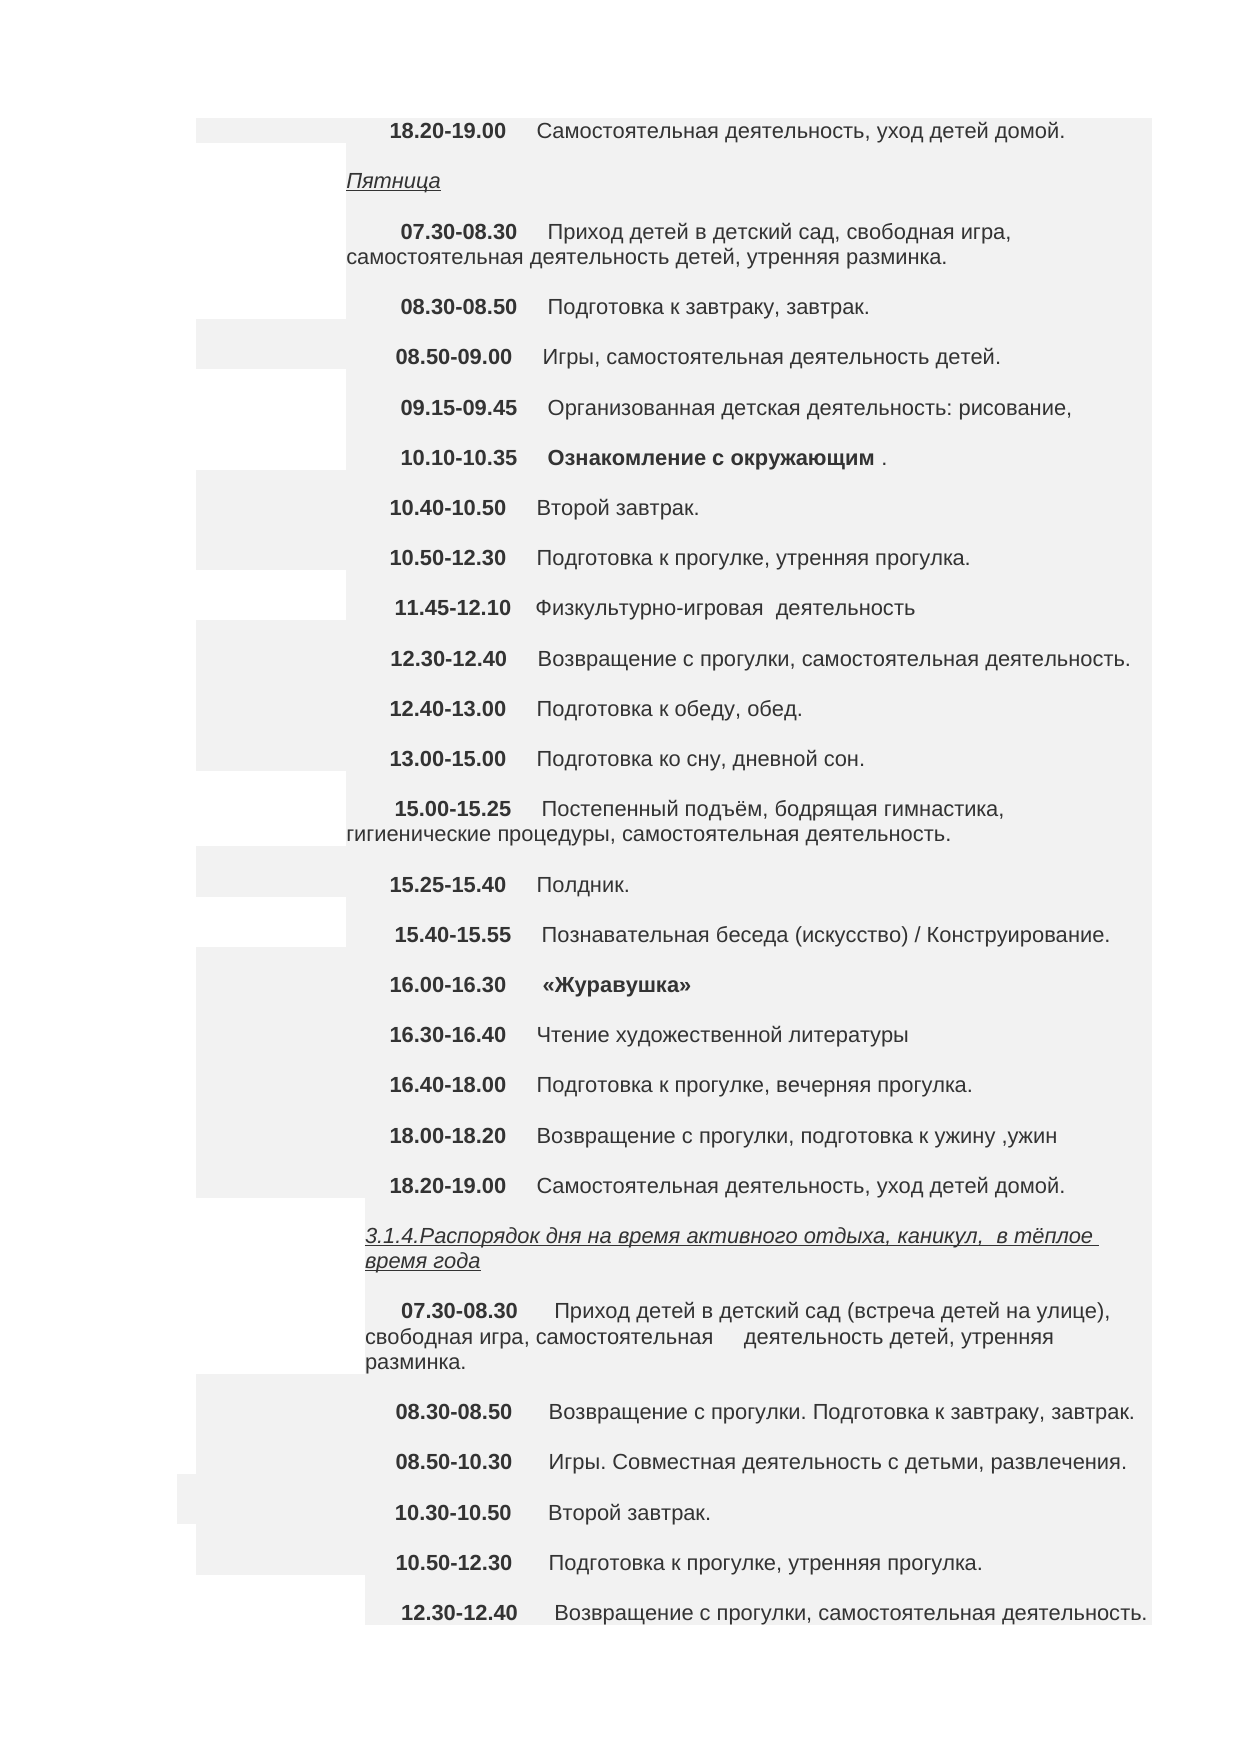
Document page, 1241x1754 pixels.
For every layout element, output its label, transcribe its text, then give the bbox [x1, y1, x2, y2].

text 16.00-16.30 «Журавушка» [196, 972, 1152, 997]
text 16.40-18.00 Подготовка к прогулке, вечерняя прогулка. [196, 1072, 1152, 1097]
text 08.50-09.00 Игры, самостоятельная деятельность детей. [196, 344, 1152, 369]
text 07.30-08.30 Приход детей в детский сад, свободная игра, самостоятельная деятельность детей, утренняя разминка. [346, 218, 1152, 269]
text Пятница [346, 168, 1152, 193]
text 15.25-15.40 Полдник. [196, 871, 1152, 897]
text 12.30-12.40 Возвращение с прогулки, самостоятельная деятельность. [365, 1600, 1152, 1625]
text 18.00-18.20 Возвращение с прогулки, подготовка к ужину ,ужин [196, 1122, 1152, 1148]
text 11.45-12.10 Физкультурно-игровая деятельность [346, 595, 1152, 620]
text 15.00-15.25 Постепенный подъём, бодрящая гимнастика, гигиенические процедуры, самостоятельная деятельность. [346, 796, 1152, 846]
text 08.30-08.50 Подготовка к завтраку, завтрак. [346, 294, 1152, 319]
text 13.00-15.00 Подготовка ко сну, дневной сон. [196, 746, 1152, 771]
text 18.20-19.00 Самостоятельная деятельность, уход детей домой. [196, 1173, 1152, 1198]
text 07.30-08.30 Приход детей в детский сад (встреча детей на улице), свободная игра, самостоятельная деятельность детей, утренняя разминка. [365, 1298, 1152, 1374]
text 16.30-16.40 Чтение художественной литературы [196, 1022, 1152, 1047]
text 10.40-10.50 Второй завтрак. [196, 495, 1152, 520]
text 10.10-10.35 Ознакомление с окружающим . [346, 444, 1152, 470]
text 08.50-10.30 Игры. Совместная деятельность с детьми, развлечения. [196, 1449, 1152, 1474]
text 09.15-09.45 Организованная детская деятельность: рисование, [346, 394, 1152, 419]
text 10.30-10.50 Второй завтрак. [177, 1499, 1152, 1524]
text 3.1.4.Распорядок дня на время активного отдыха, каникул, в тёплое время года [365, 1223, 1152, 1273]
text 15.40-15.55 Познавательная беседа (искусство) / Конструирование. [346, 922, 1152, 947]
text 12.40-13.00 Подготовка к обеду, обед. [196, 696, 1152, 721]
text 10.50-12.30 Подготовка к прогулке, утренняя прогулка. [196, 1549, 1152, 1575]
text 18.20-19.00 Самостоятельная деятельность, уход детей домой. [196, 118, 1152, 143]
text 10.50-12.30 Подготовка к прогулке, утренняя прогулка. [196, 545, 1152, 570]
text 12.30-12.40 Возвращение с прогулки, самостоятельная деятельность. [196, 645, 1152, 671]
text 08.30-08.50 Возвращение с прогулки. Подготовка к завтраку, завтрак. [196, 1399, 1152, 1424]
